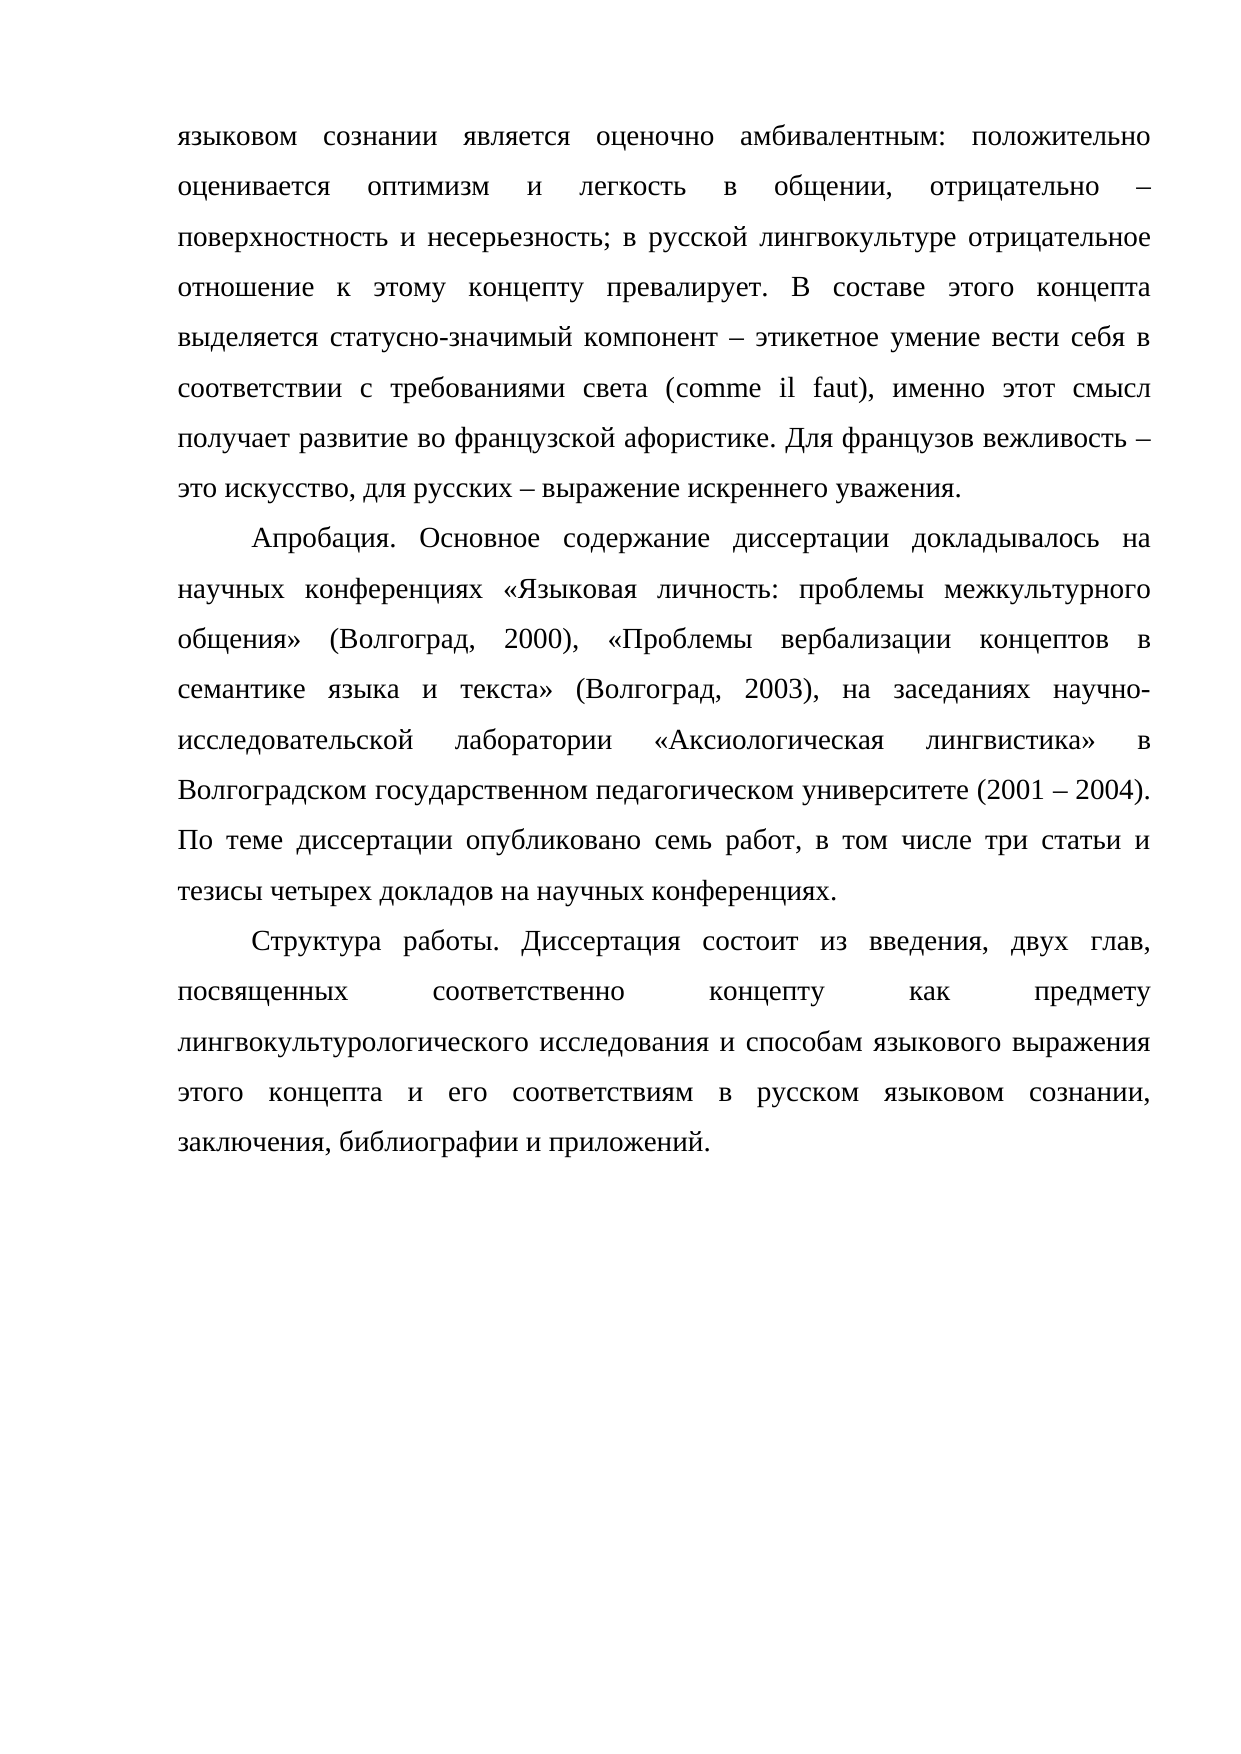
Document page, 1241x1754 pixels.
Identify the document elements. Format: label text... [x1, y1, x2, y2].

text Структура работы. Диссертация состоит из введения, двух глав, посвященных соответственно концепту как предмету лингвокультурологического исследования и способам языкового выражения этого концепта и его соответствиям в русском языковом сознании, заключения, библиографии и приложений. [177, 923, 1152, 1158]
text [177, 118, 1152, 504]
text Апробация. Основное содержание диссертации докладывалось на научных конференциях «Языковая личность: проблемы межкультурного общения» (Волгоград, 2000), «Проблемы вербализации концептов в семантике языка и текста» (Волгоград, 2003), на заседаниях научно-исследовательской лаборатории «Аксиологическая лингвистика» в Волгоградском государственном педагогическом университете (2001 – 2004). По теме диссертации опубликовано семь работ, в том числе три статьи и тезисы четырех докладов на научных конференциях. [177, 521, 1152, 906]
